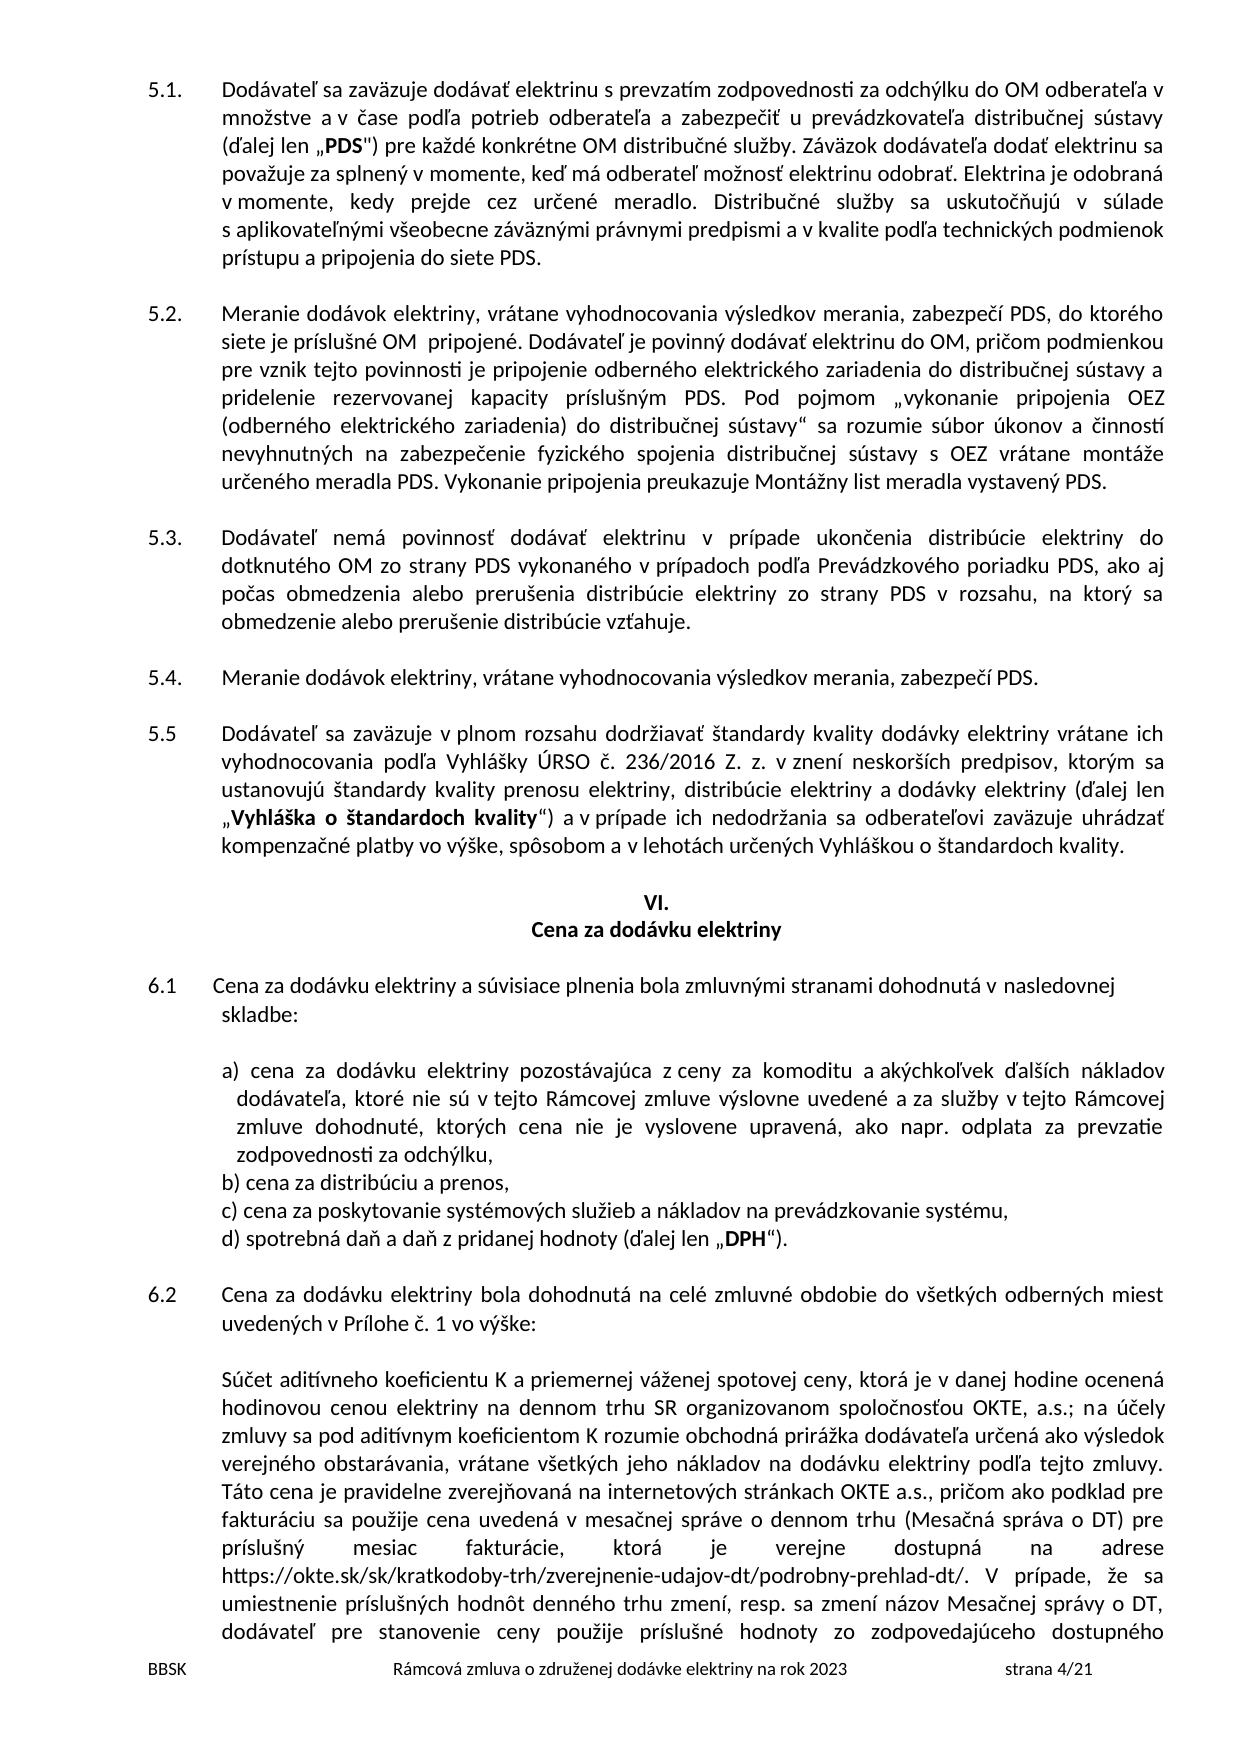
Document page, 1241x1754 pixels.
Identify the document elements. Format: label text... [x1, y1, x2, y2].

text d) spotrebná daň a daň z pridanej hodnoty (ďalej len „DPH“). [148, 1224, 1165, 1253]
text b) cena za distribúciu a prenos, [148, 1168, 1165, 1197]
text Cena za dodávku elektriny [148, 916, 1165, 944]
text c) cena za poskytovanie systémových služieb a nákladov na prevádzkovanie systému, [148, 1197, 1165, 1224]
text skladbe: [221, 1000, 1165, 1028]
text 5.3. Dodávateľ nemá povinnosť dodávať elektrinu v prípade ukončenia distribúcie elektriny do dotknutého OM zo strany PDS vykonaného v prípadoch podľa Prevádzkového poriadku PDS, ako aj počas obmedzenia alebo prerušenia distribúcie elektriny zo strany PDS v rozsahu, na ktorý sa obmedzenie alebo prerušenie distribúcie vzťahuje. [148, 523, 1165, 635]
text 6.1 Cena za dodávku elektriny a súvisiace plnenia bola zmluvnými stranami dohodnutá v nasledovnej [148, 972, 1165, 1000]
text 5.5 Dodávateľ sa zaväzuje v plnom rozsahu dodržiavať štandardy kvality dodávky elektriny vrátane ich vyhodnocovania podľa Vyhlášky ÚRSO č. 236/2016 Z. z. v znení neskorších predpisov, ktorým sa ustanovujú štandardy kvality prenosu elektriny, distribúcie elektriny a dodávky elektriny (ďalej len „Vyhláška o štandardoch kvality“) a v prípade ich nedodržania sa odberateľovi zaväzuje uhrádzať kompenzačné platby vo výške, spôsobom a v lehotách určených Vyhláškou o štandardoch kvality. [148, 719, 1165, 859]
text a) cena za dodávku elektriny pozostávajúca z ceny za komoditu a akýchkoľvek ďalších nákladov dodávateľa, ktoré nie sú v tejto Rámcovej zmluve výslovne uvedené a za služby v tejto Rámcovej zmluve dohodnuté, ktorých cena nie je vyslovene upravená, ako napr. odplata za prevzatie zodpovednosti za odchýlku, [222, 1056, 1165, 1168]
text VI. [148, 888, 1165, 916]
text 5.4. Meranie dodávok elektriny, vrátane vyhodnocovania výsledkov merania, zabezpečí PDS. [148, 663, 1165, 691]
text 6.2 Cena za dodávku elektriny bola dohodnutá na celé zmluvné obdobie do všetkých odberných miest uvedených v Prílohe č. 1 vo výške: [148, 1281, 1165, 1337]
text 5.1. Dodávateľ sa zaväzuje dodávať elektrinu s prevzatím zodpovednosti za odchýlku do OM odberateľa v množstve a v čase podľa potrieb odberateľa a zabezpečiť u prevádzkovateľa distribučnej sústavy (ďalej len „PDS") pre každé konkrétne OM distribučné služby. Záväzok dodávateľa dodať elektrinu sa považuje za splnený v momente, keď má odberateľ možnosť elektrinu odobrať. Elektrina je odobraná v momente, kedy prejde cez určené meradlo. Distribučné služby sa uskutočňujú v súlade s aplikovateľnými všeobecne záväznými právnymi predpismi a v kvalite podľa technických podmienok prístupu a pripojenia do siete PDS. [148, 75, 1165, 271]
text 5.2. Meranie dodávok elektriny, vrátane vyhodnocovania výsledkov merania, zabezpečí PDS, do ktorého siete je príslušné OM pripojené. Dodávateľ je povinný dodávať elektrinu do OM, pričom podmienkou pre vznik tejto povinnosti je pripojenie odberného elektrického zariadenia do distribučnej sústavy a pridelenie rezervovanej kapacity príslušným PDS. Pod pojmom „vykonanie pripojenia OEZ (odberného elektrického zariadenia) do distribučnej sústavy“ sa rozumie súbor úkonov a činností nevyhnutných na zabezpečenie fyzického spojenia distribučnej sústavy s OEZ vrátane montáže určeného meradla PDS. Vykonanie pripojenia preukazuje Montážny list meradla vystavený PDS. [148, 299, 1165, 495]
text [221, 1365, 1165, 1645]
